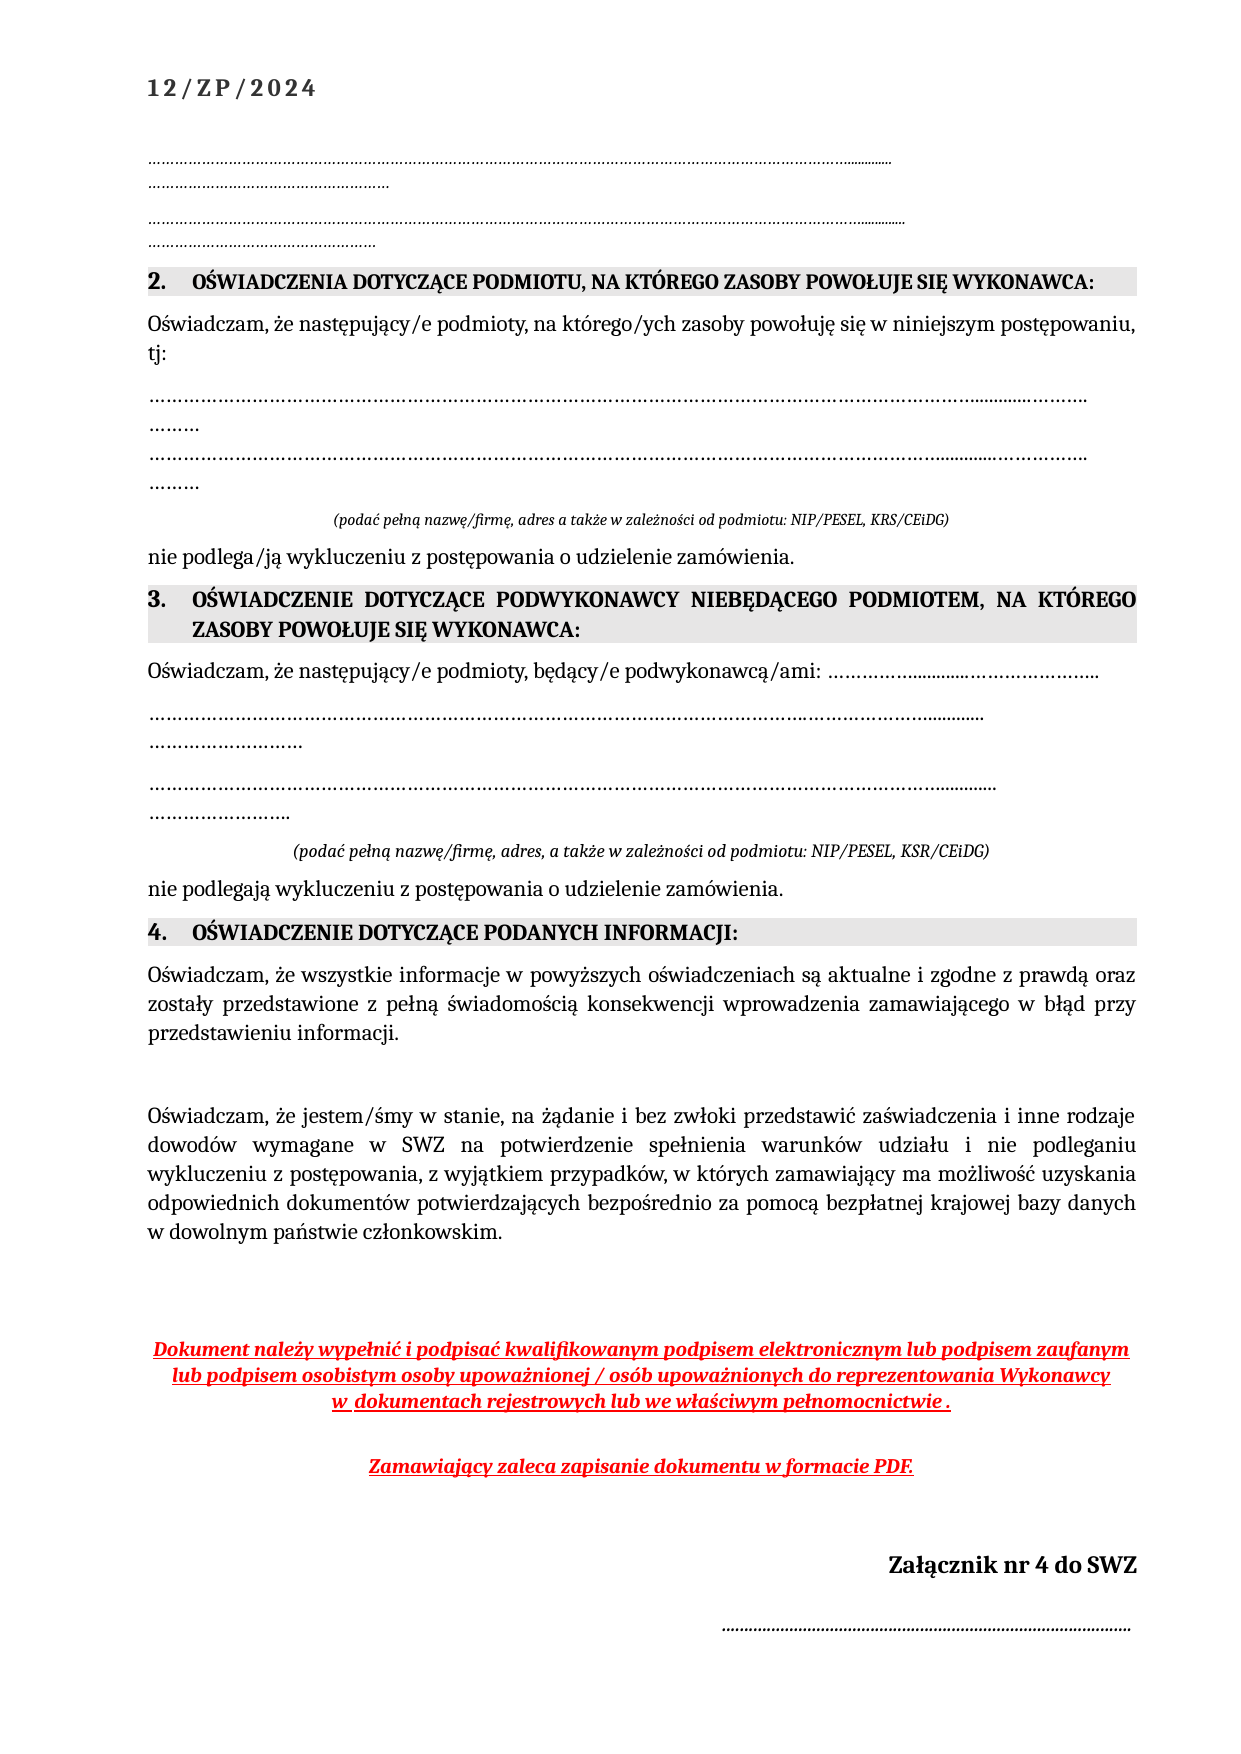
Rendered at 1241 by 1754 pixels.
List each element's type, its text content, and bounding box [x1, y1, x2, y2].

text ………………………………………………………………………………………………………………………………………….............……………………………………………… [148, 148, 1137, 193]
text Dokument należy wypełnić i podpisać kwalifikowanym podpisem elektronicznym lub podpisem zaufanym lub podpisem osobistym osoby upoważnionej / osób upoważnionych do reprezentowania Wykonawcy w dokumentach rejestrowych lub we właściwym pełnomocnictwie . [148, 1337, 1137, 1414]
text ........................................................................................... [148, 1608, 1137, 1637]
list OŚWIADCZENIE DOTYCZĄCE PODWYKONAWCY NIEBĘDĄCEGO PODMIOTEM, NA KTÓREGO ZASOBY POWOŁUJE SIĘ WYKONAWCA: [148, 585, 1137, 643]
text Oświadczam, że następujący/e podmioty, na którego/ych zasoby powołuję się w niniejszym postępowaniu, tj: [148, 311, 1137, 367]
list OŚWIADCZENIA DOTYCZĄCE PODMIOTU, NA KTÓREGO ZASOBY POWOŁUJE SIĘ WYKONAWCA: [148, 267, 1137, 296]
text (podać pełną nazwę/firmę, adres a także w zależności od podmiotu: NIP/PESEL, KRS/CEiDG) [148, 510, 1137, 529]
text Załącznik nr 4 do SWZ [148, 1551, 1137, 1580]
text ………………………………………………………………………………………………………………………………............……….……… …………………………………………………………………………………………………………………………............…………….……… [148, 382, 1137, 495]
text Zamawiający zaleca zapisanie dokumentu w formacie PDF. [148, 1455, 1137, 1479]
text …………………………………………………………………………………………………………………………………………….............…………………………………………… [148, 207, 1137, 253]
text Oświadczam, że wszystkie informacje w powyższych oświadczeniach są aktualne i zgodne z prawdą oraz zostały przedstawione z pełną świadomością konsekwencji wprowadzenia zamawiającego w błąd przy przedstawieniu informacji. [148, 962, 1137, 1046]
text …………………………………………………………………………………………………….…………………............……………………… [148, 699, 1137, 754]
text Oświadczam, że następujący/e podmioty, będący/e podwykonawcą/ami: ……………............………………….. [148, 658, 1137, 684]
text nie podlega/ją wykluczeniu z postępowania o udzielenie zamówienia. [148, 543, 1137, 570]
text Oświadczam, że jestem/śmy w stanie, na żądanie i bez zwłoki przedstawić zaświadczenia i inne rodzaje dowodów wymagane w SWZ na potwierdzenie spełnienia warunków udziału i nie podleganiu wykluczeniu z postępowania, z wyjątkiem przypadków, w których zamawiający ma możliwość uzyskania odpowiednich dokumentów potwierdzających bezpośrednio za pomocą bezpłatnej krajowej bazy danych w dowolnym państwie członkowskim. [148, 1103, 1137, 1245]
text nie podlegają wykluczeniu z postępowania o udzielenie zamówienia. [148, 876, 1137, 903]
list OŚWIADCZENIE DOTYCZĄCE PODANYCH INFORMACJI: [148, 918, 1137, 946]
text …………………………………………………………………………………………………………………………............……………………. [148, 770, 1137, 825]
text (podać pełną nazwę/firmę, adres, a także w zależności od podmiotu: NIP/PESEL, KSR/CEiDG) [148, 840, 1137, 862]
